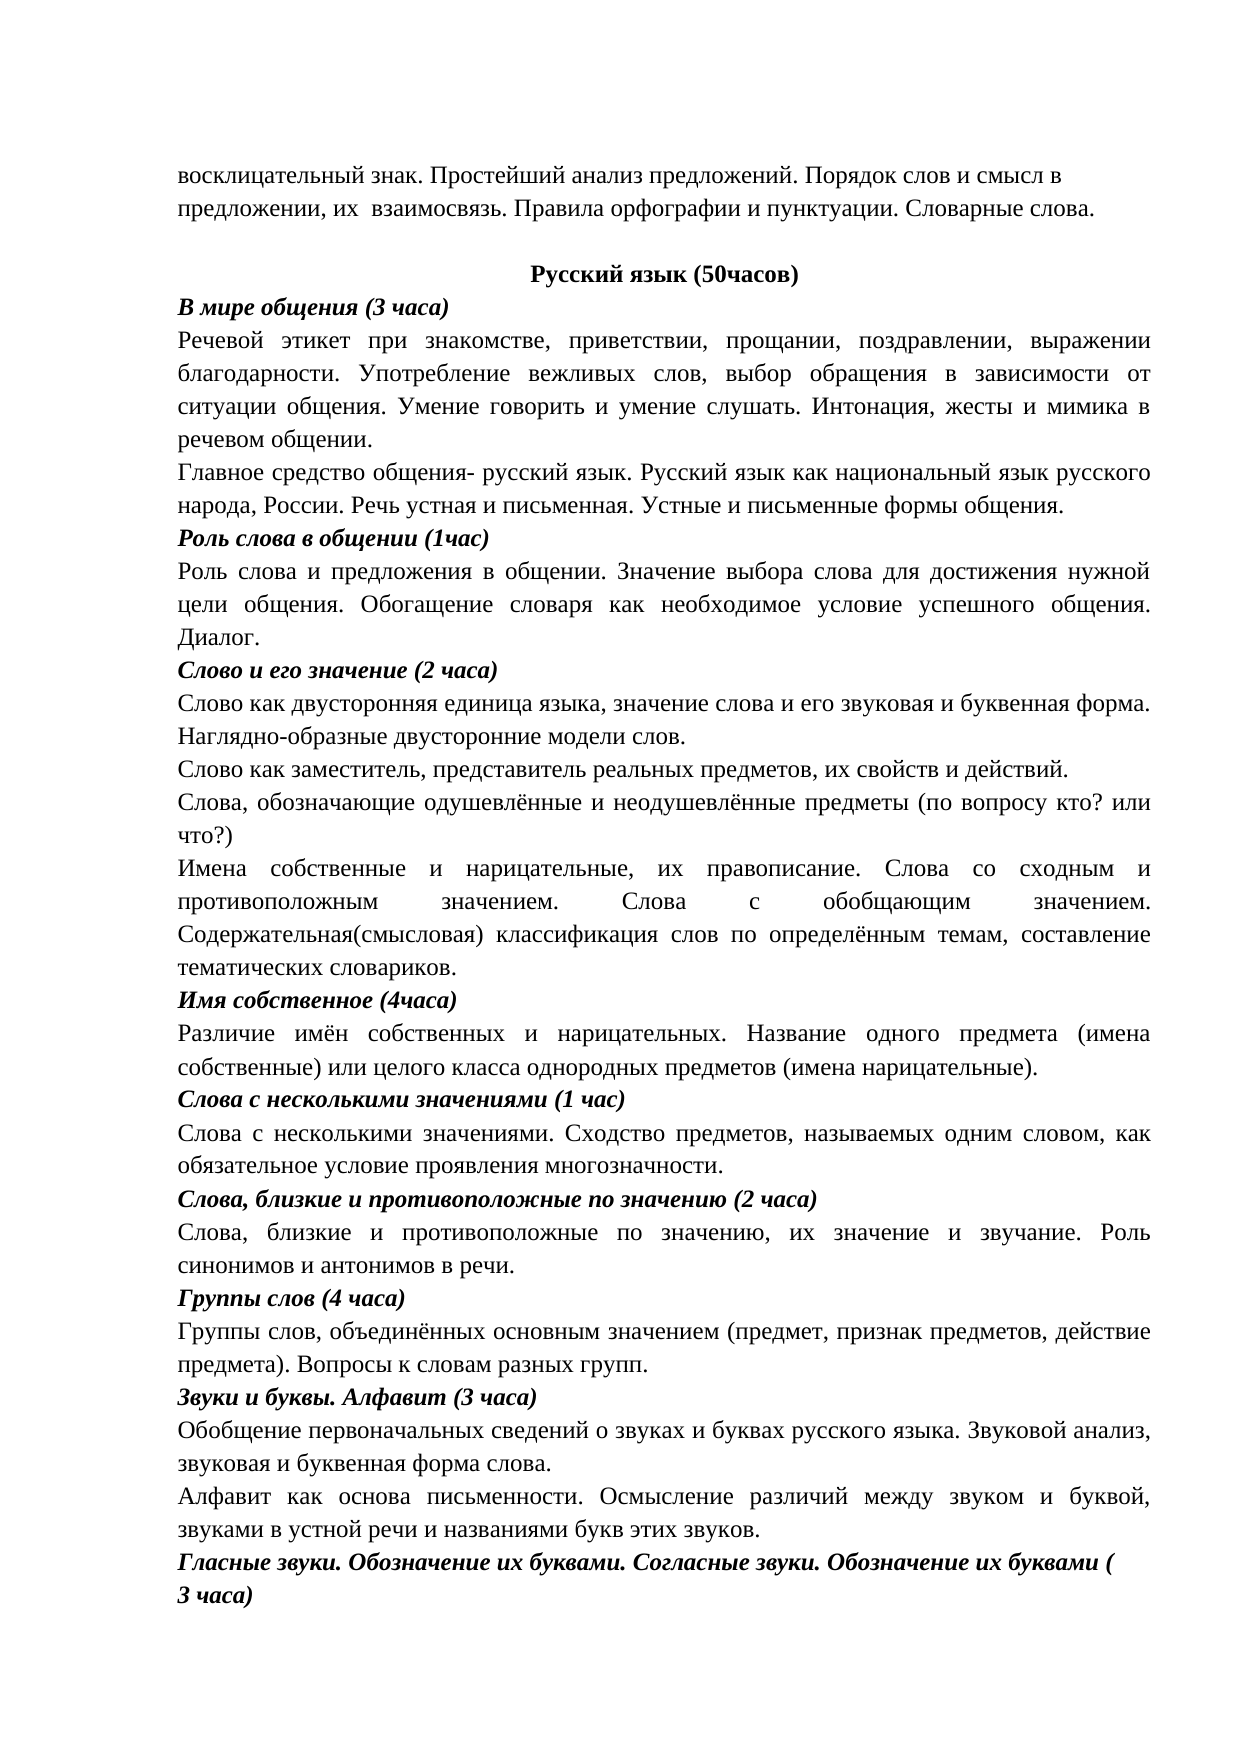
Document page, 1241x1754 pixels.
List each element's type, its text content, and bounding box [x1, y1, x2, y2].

text Имя собственное (4часа) [177, 986, 1152, 1014]
text Слово как двусторонняя единица языка, значение слова и его звуковая и буквенная форма. Наглядно-образные двусторонние модели слов. [177, 688, 1152, 750]
text Роль слова в общении (1час) [177, 523, 1152, 552]
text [177, 160, 1152, 222]
text В мире общения (3 часа) [177, 292, 1152, 321]
text Главное средство общения- русский язык. Русский язык как национальный язык русского народа, России. Речь устная и письменная. Устные и письменные формы общения. [177, 457, 1152, 519]
text Различие имён собственных и нарицательных. Название одного предмета (имена собственные) или целого класса однородных предметов (имена нарицательные). [177, 1018, 1152, 1080]
text Группы слов, объединённых основным значением (предмет, признак предметов, действие предмета). Вопросы к словам разных групп. [177, 1316, 1152, 1377]
text Слова, близкие и противоположные по значению, их значение и звучание. Роль синонимов и антонимов в речи. [177, 1217, 1152, 1278]
text 3 часа) [177, 1580, 1152, 1609]
text Слово как заместитель, представитель реальных предметов, их свойств и действий. [177, 754, 1152, 783]
text Слова, обозначающие одушевлённые и неодушевлённые предметы (по вопросу кто? или что?) [177, 787, 1152, 849]
text Речевой этикет при знакомстве, приветствии, прощании, поздравлении, выражении благодарности. Употребление вежливых слов, выбор обращения в зависимости от ситуации общения. Умение говорить и умение слушать. Интонация, жесты и мимика в речевом общении. [177, 325, 1152, 453]
text Слова, близкие и противоположные по значению (2 часа) [177, 1184, 1152, 1212]
text Обобщение первоначальных сведений о звуках и буквах русского языка. Звуковой анализ, звуковая и буквенная форма слова. [177, 1415, 1152, 1477]
text Имена собственные и нарицательные, их правописание. Слова со сходным и противоположным значением. Слова с обобщающим значением. Содержательная(смысловая) классификация слов по определённым темам, составление тематических словариков. [177, 853, 1152, 981]
text Группы слов (4 часа) [177, 1283, 1152, 1311]
text Роль слова и предложения в общении. Значение выбора слова для достижения нужной цели общения. Обогащение словаря как необходимое условие успешного общения. Диалог. [177, 556, 1152, 651]
text Алфавит как основа письменности. Осмысление различий между звуком и буквой, звуками в устной речи и названиями букв этих звуков. [177, 1481, 1152, 1543]
text Слова с несколькими значениями (1 час) [177, 1084, 1152, 1113]
text Слова с несколькими значениями. Сходство предметов, называемых одним словом, как обязательное условие проявления многозначности. [177, 1118, 1152, 1179]
text Русский язык (50часов) [177, 259, 1152, 288]
text Гласные звуки. Обозначение их буквами. Согласные звуки. Обозначение их буквами ( [177, 1547, 1152, 1576]
text Слово и его значение (2 часа) [177, 655, 1152, 684]
text Звуки и буквы. Алфавит (3 часа) [177, 1382, 1152, 1411]
